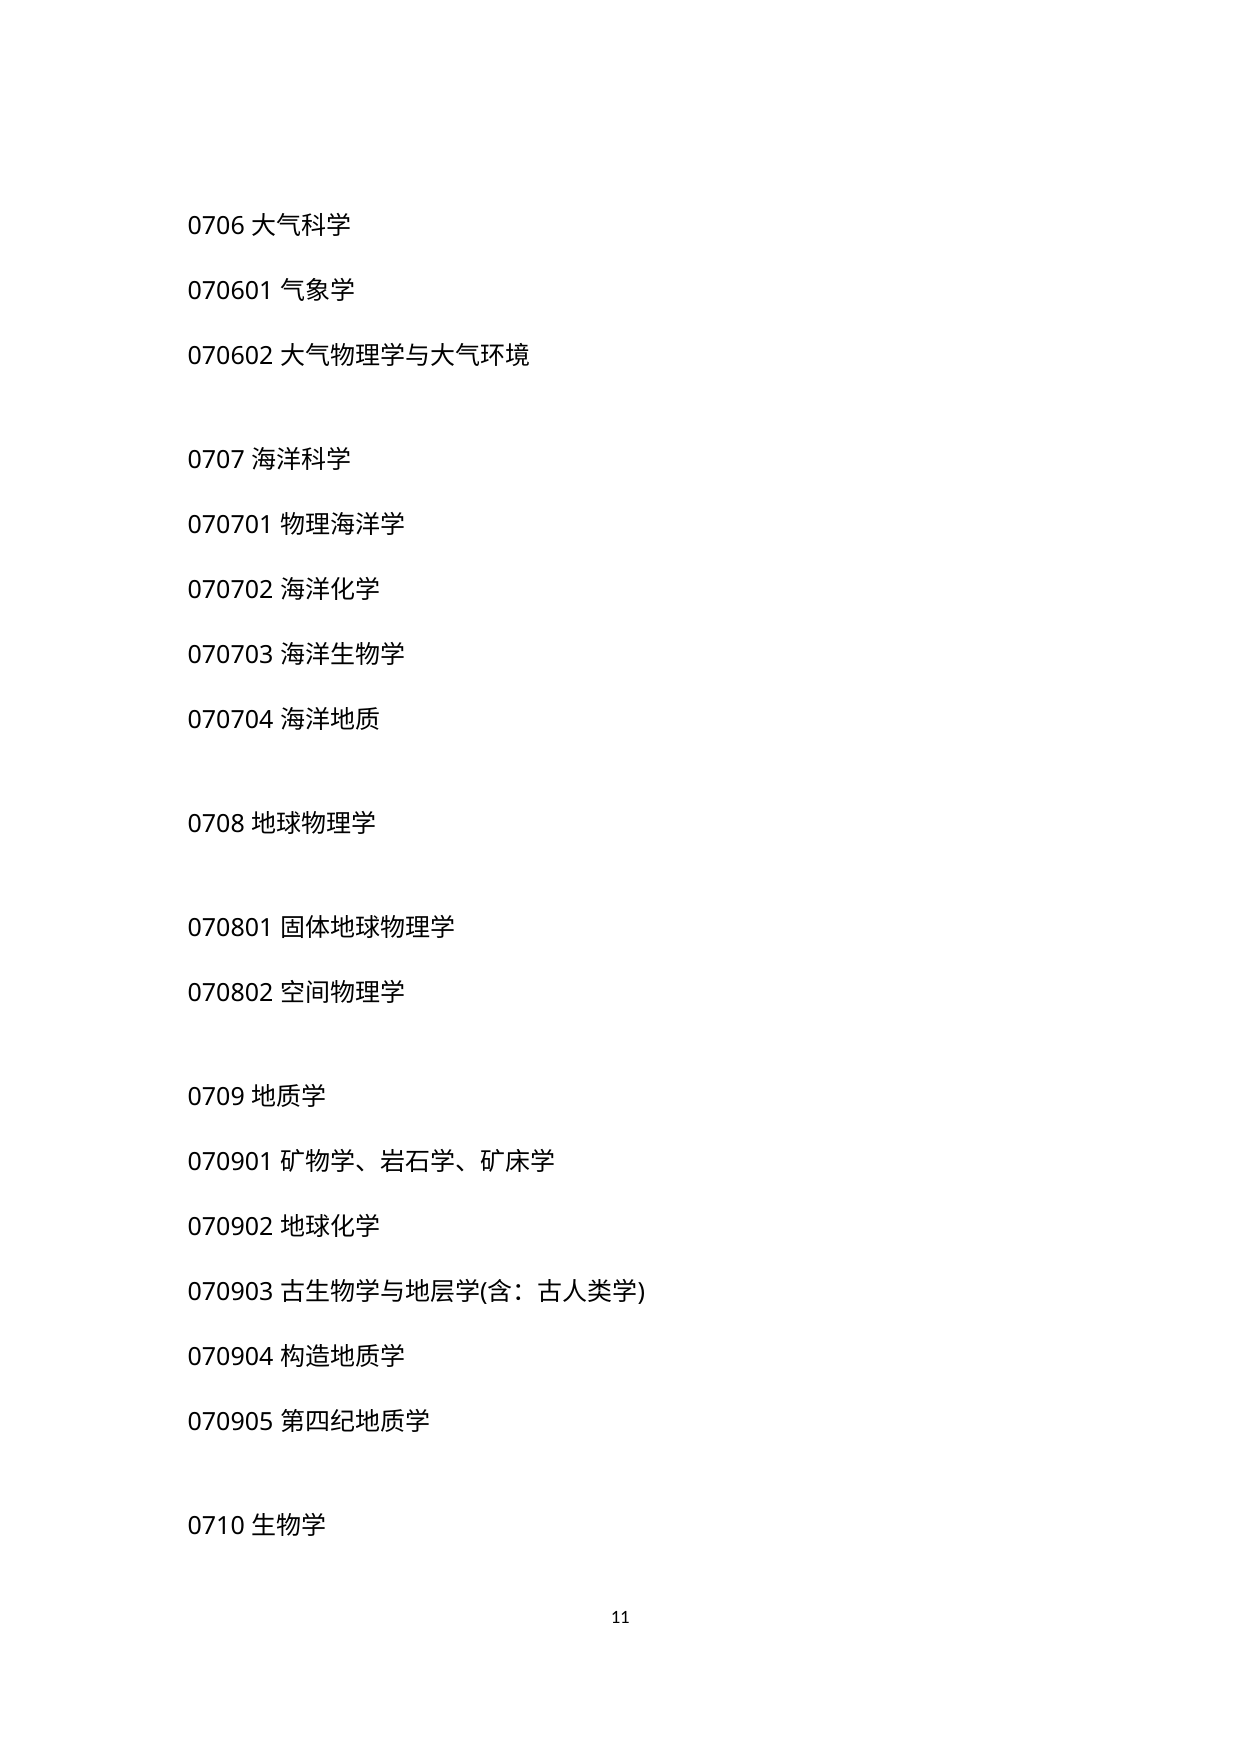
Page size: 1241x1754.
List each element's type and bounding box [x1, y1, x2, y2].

table_header [188, 162, 1053, 1556]
